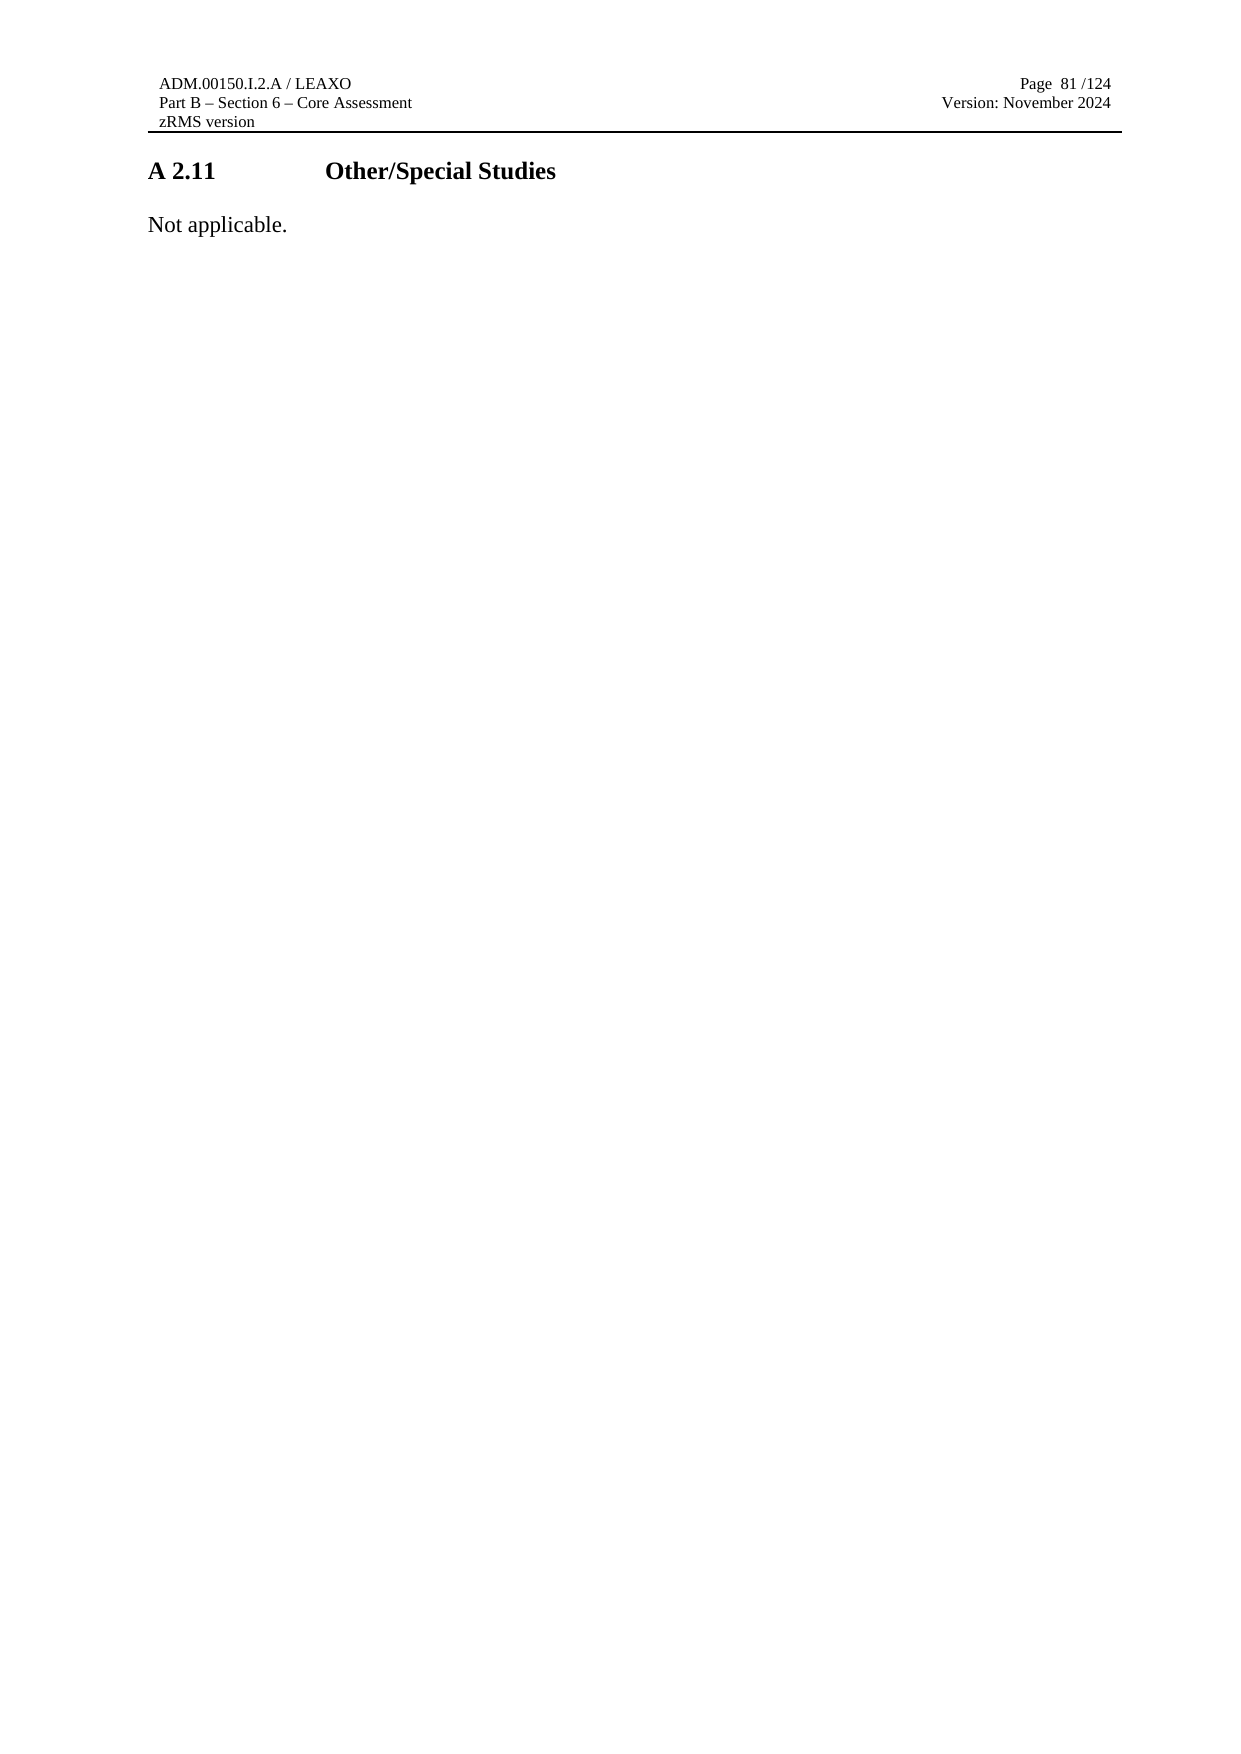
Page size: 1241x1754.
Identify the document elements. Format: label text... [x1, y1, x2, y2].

text Not applicable. [148, 212, 1122, 238]
text Other/Special Studies [148, 156, 1122, 185]
